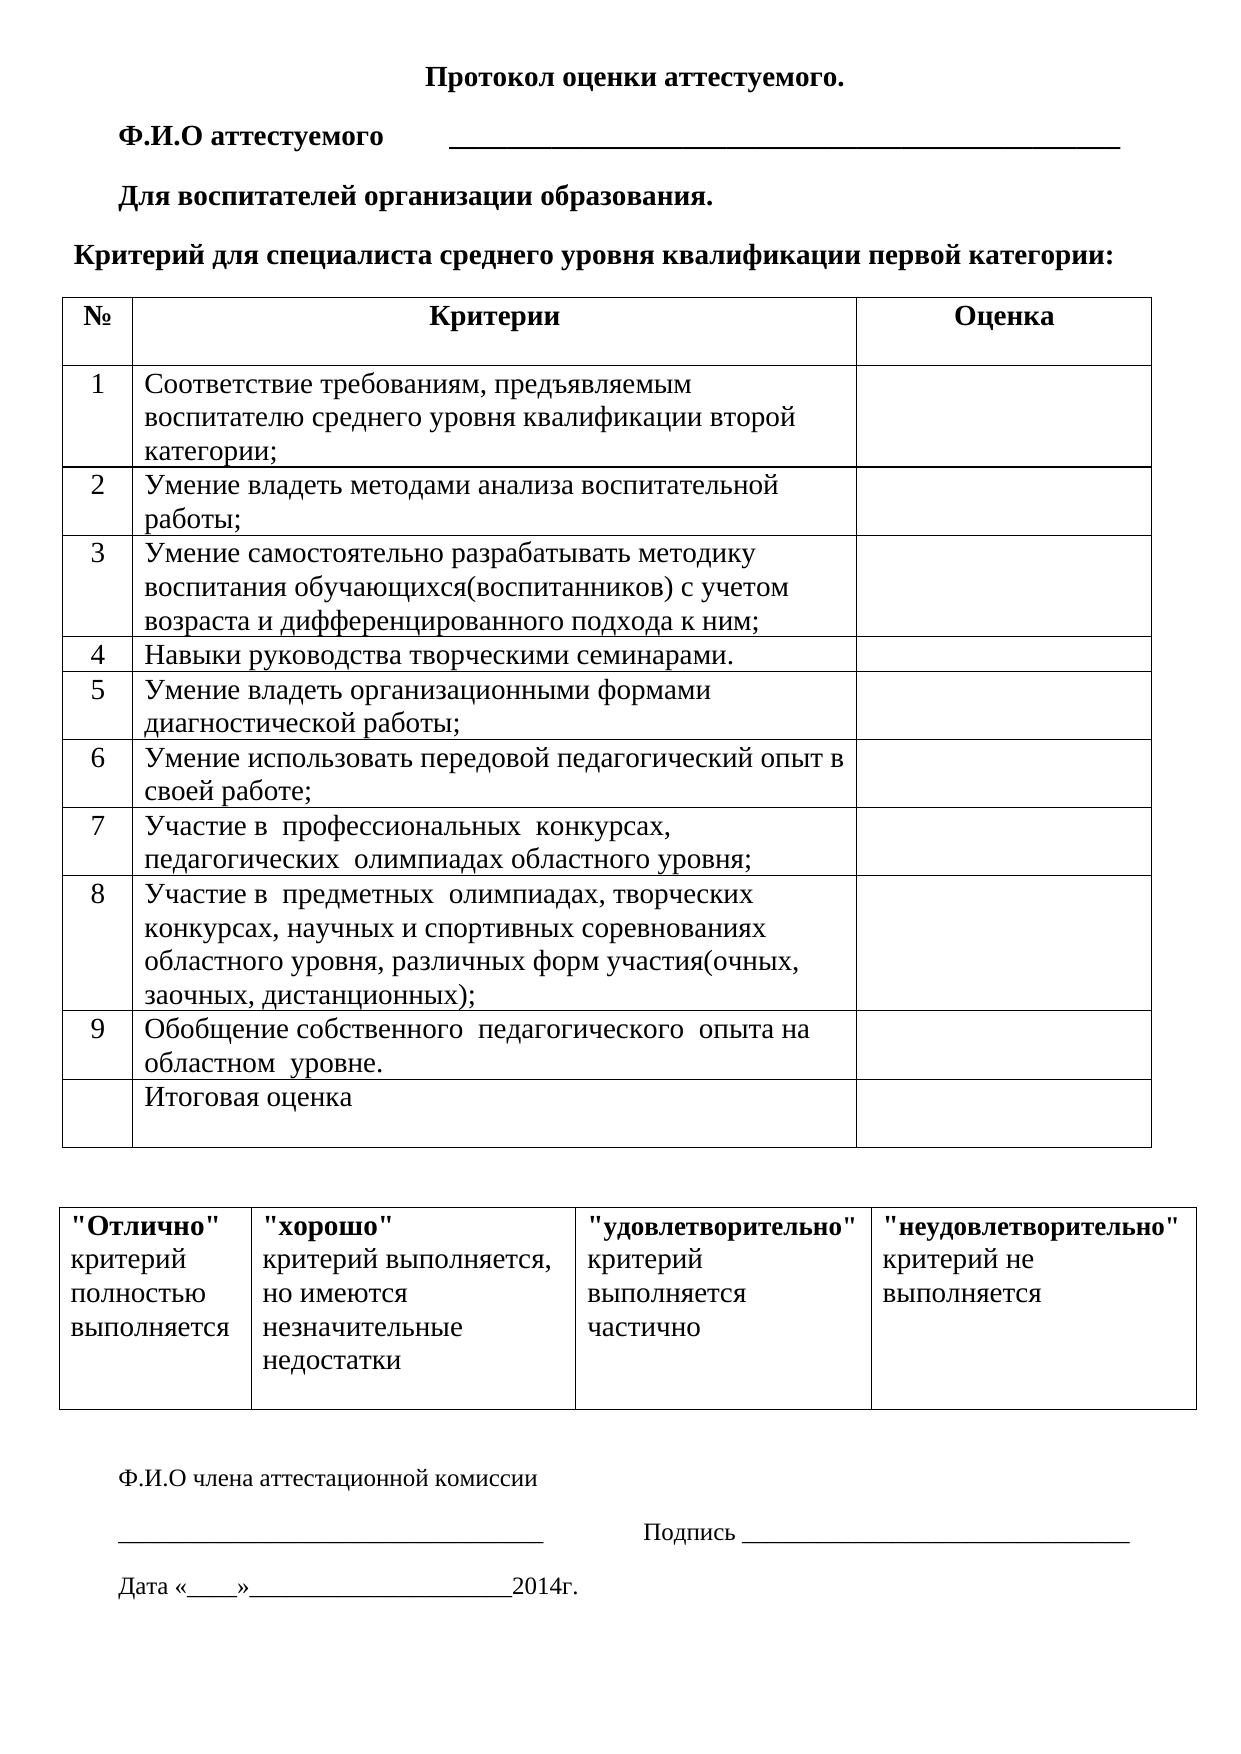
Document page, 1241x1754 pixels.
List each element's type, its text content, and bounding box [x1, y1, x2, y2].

text Ф.И.О аттестуемого ______________________________________________ [118, 118, 1152, 152]
table_cell 7 [63, 808, 132, 875]
table_header Критерии [133, 298, 856, 365]
table_cell Итоговая оценка [133, 1080, 856, 1147]
text Для воспитателей организации образования. [118, 178, 1152, 211]
table_cell Соответствие требованиям, предъявляемым воспитателю среднего уровня квалификации второй категории; [133, 366, 856, 466]
text Критерий для специалиста среднего уровня квалификации первой категории: [74, 237, 1152, 271]
table_cell Умение владеть организационными формами диагностической работы; [133, 672, 856, 739]
table_cell [63, 1080, 132, 1147]
table_cell Навыки руководства творческими семинарами. [133, 637, 856, 671]
table_cell 6 [63, 740, 132, 807]
table_cell [857, 740, 1151, 807]
table_cell [857, 808, 1151, 875]
table_cell [857, 1080, 1151, 1147]
table_header "Отлично" критерий полностью выполняется [60, 1208, 251, 1409]
table_cell Умение владеть методами анализа воспитательной работы; [133, 468, 856, 534]
text __________________________________ Подпись _______________________________ [118, 1517, 1152, 1546]
table_cell 1 [63, 366, 132, 466]
table_cell 3 [63, 536, 132, 636]
table_header "неудовлетворительно" критерий не выполняется [872, 1208, 1196, 1409]
table_header "удовлетворительно" критерий выполняется частично [576, 1208, 871, 1409]
table_cell 9 [63, 1011, 132, 1078]
table_cell Умение использовать передовой педагогический опыт в своей работе; [133, 740, 856, 807]
table_cell Участие в профессиональных конкурсах, педагогических олимпиадах областного уровня; [133, 808, 856, 875]
table_header № [63, 298, 132, 365]
table_cell [857, 366, 1151, 466]
table_cell [857, 1011, 1151, 1078]
table_cell 8 [63, 876, 132, 1010]
table_cell [857, 536, 1151, 636]
table_cell Обобщение собственного педагогического опыта на областном уровне. [133, 1011, 856, 1078]
table_header Оценка [857, 298, 1151, 365]
table_cell [857, 637, 1151, 671]
text Протокол оценки аттестуемого. [118, 59, 1152, 93]
table_cell Умение самостоятельно разрабатывать методику воспитания обучающихся(воспитанников) с учетом возраста и дифференцированного подхода к ним; [133, 536, 856, 636]
table_cell 5 [63, 672, 132, 739]
text Дата «____»_____________________2014г. [118, 1571, 1152, 1600]
table_cell [857, 468, 1151, 534]
table_cell [857, 876, 1151, 1010]
table_cell 4 [63, 637, 132, 671]
table_header "хорошо" критерий выполняется, но имеются незначительные недостатки [252, 1208, 575, 1409]
table_cell 2 [63, 468, 132, 534]
text Ф.И.О члена аттестационной комиссии [118, 1463, 1152, 1492]
table_cell [857, 672, 1151, 739]
table_cell Участие в предметных олимпиадах, творческих конкурсах, научных и спортивных соревнованиях областного уровня, различных форм участия(очных, заочных, дистанционных); [133, 876, 856, 1010]
